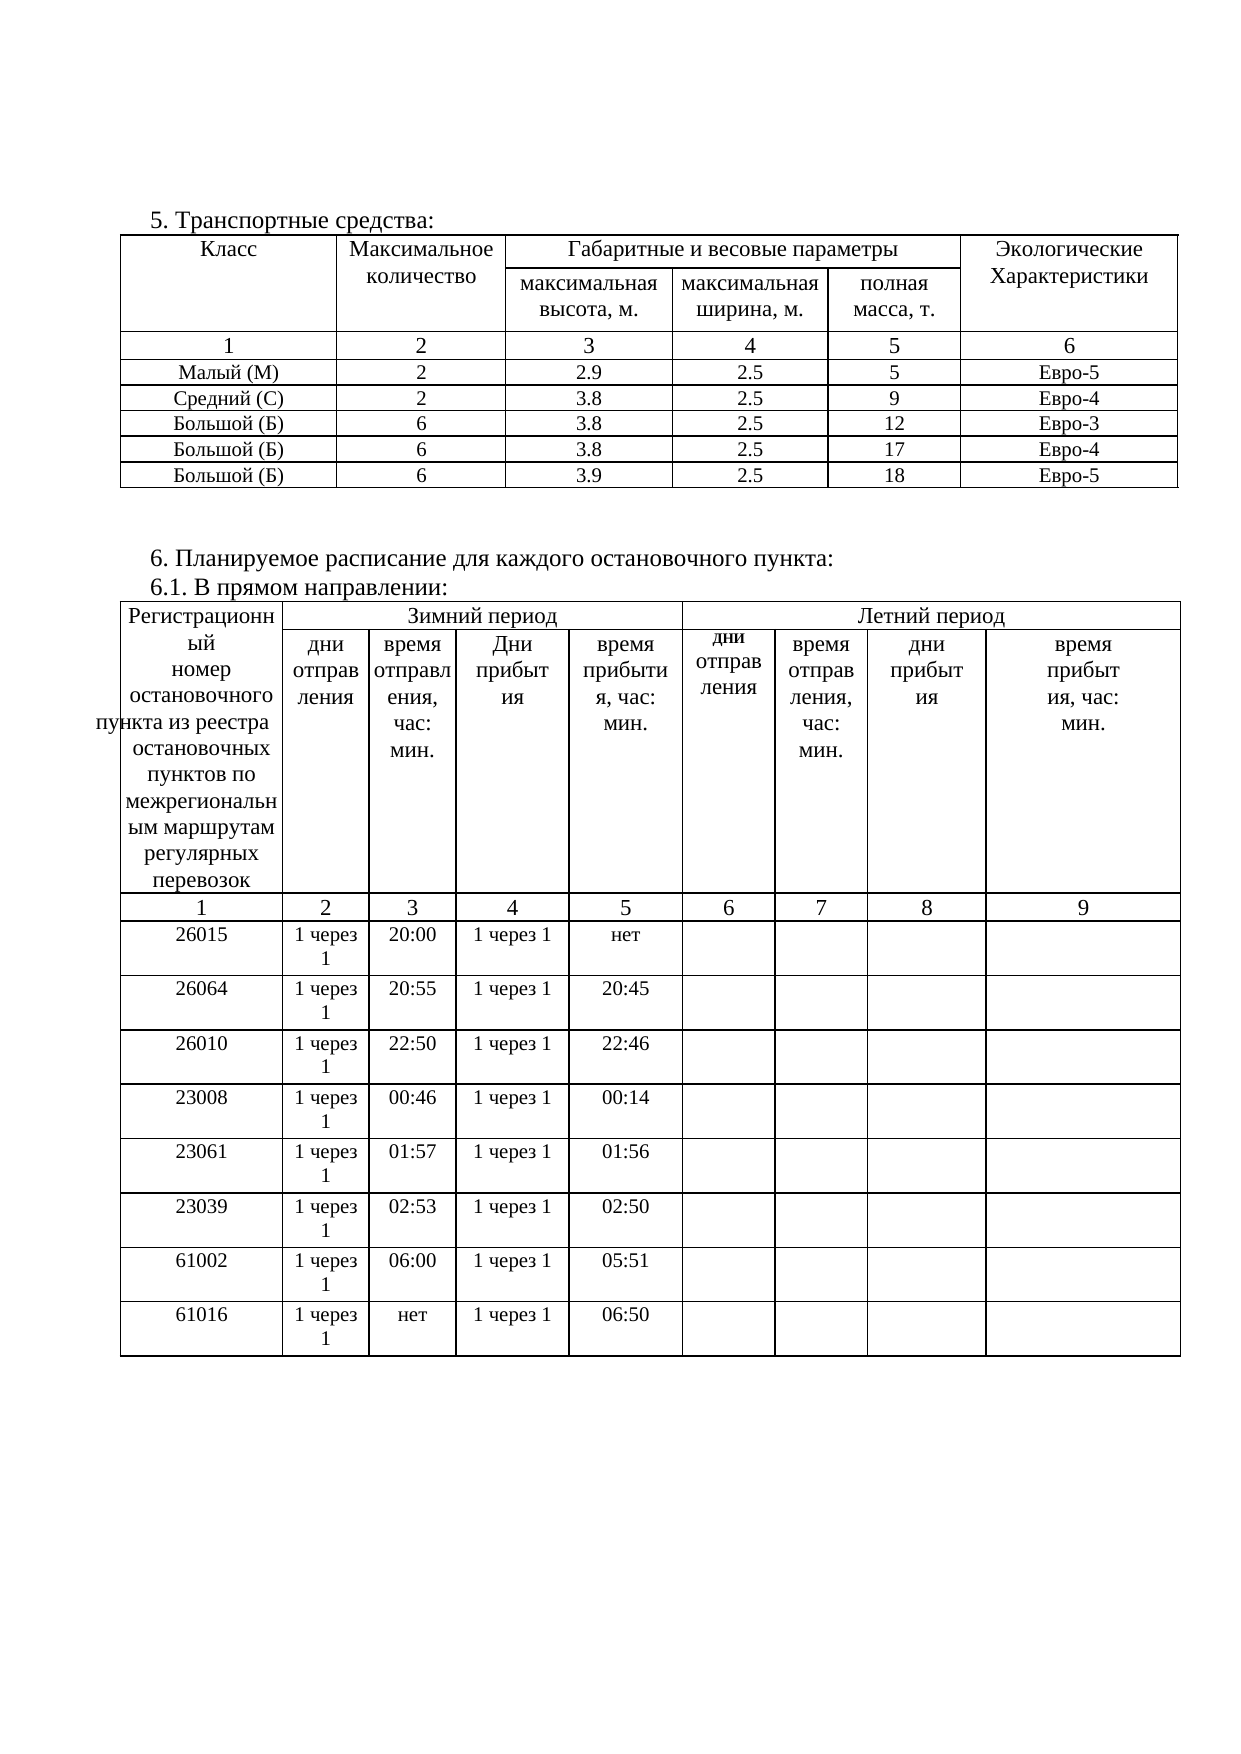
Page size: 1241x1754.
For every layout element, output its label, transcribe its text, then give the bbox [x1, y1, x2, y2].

table_cell 3.9 [506, 463, 672, 487]
table_cell 26010 [121, 1031, 282, 1083]
table_cell [987, 1302, 1180, 1355]
table_cell 3 [370, 894, 455, 920]
table_cell Евро-5 [961, 463, 1177, 487]
table_cell [776, 976, 867, 1029]
table_cell [683, 1139, 774, 1192]
table_cell 23061 [121, 1139, 282, 1192]
table_cell [683, 922, 774, 974]
table_cell [683, 1302, 774, 1355]
table_cell 5 [829, 360, 960, 384]
table_cell нет [370, 1302, 455, 1355]
table_cell [987, 976, 1180, 1029]
table_cell 2.5 [673, 437, 827, 461]
table_cell 1 через 1 [283, 1248, 368, 1301]
table_cell 00:14 [570, 1085, 682, 1138]
table_cell ДНИ отправ ления [683, 630, 774, 892]
table_cell 1 через 1 [457, 1031, 568, 1083]
table_cell полная масса, т. [829, 269, 960, 331]
table_cell Большой (Б) [121, 463, 336, 487]
table_cell [776, 922, 867, 974]
table_cell дни отправ ления [283, 630, 368, 892]
table_cell 1 через 1 [283, 1031, 368, 1083]
table_header Регистрационный номер остановочного пункта из реестра остановочных пунктов по межрегиональным маршрутам регулярных перевозок [121, 602, 282, 892]
table_header Экологические Характеристики [961, 236, 1177, 331]
table_cell Малый (М) [121, 360, 336, 384]
table_cell 3.8 [506, 437, 672, 461]
table_cell 61002 [121, 1248, 282, 1301]
table_cell [868, 976, 985, 1029]
table_cell [987, 922, 1180, 974]
table_cell 26064 [121, 976, 282, 1029]
text 6. Планируемое расписание для каждого остановочного пункта: [150, 543, 1090, 572]
table_cell 1 через 1 [457, 1085, 568, 1138]
table_cell 6 [683, 894, 774, 920]
table_cell 6 [337, 437, 505, 461]
table_cell 2.9 [506, 360, 672, 384]
table_cell [987, 1085, 1180, 1138]
table_cell 5 [829, 332, 960, 358]
table_cell 06:00 [370, 1248, 455, 1301]
table_cell Евро-5 [961, 360, 1177, 384]
table_cell [776, 1085, 867, 1138]
table_cell 23039 [121, 1194, 282, 1246]
table_cell 2.5 [673, 411, 827, 435]
table_cell 6 [961, 332, 1177, 358]
table_cell 2 [283, 894, 368, 920]
table_cell Дни прибыт ия [457, 630, 568, 892]
table_header Максимальное количество [337, 236, 505, 331]
table_cell 9 [987, 894, 1180, 920]
table_cell [683, 1031, 774, 1083]
table_cell [987, 1031, 1180, 1083]
table_cell 4 [457, 894, 568, 920]
table_cell 3 [506, 332, 672, 358]
text 5. Транспортные средства: [150, 205, 1090, 234]
table_cell 1 через 1 [457, 1139, 568, 1192]
table_cell максимальная ширина, м. [673, 269, 827, 331]
table_cell Евро-4 [961, 437, 1177, 461]
table_cell 1 через 1 [283, 1302, 368, 1355]
table_cell 06:50 [570, 1302, 682, 1355]
table_cell [683, 976, 774, 1029]
table_cell [868, 1248, 985, 1301]
table_cell 18 [829, 463, 960, 487]
table_cell 01:56 [570, 1139, 682, 1192]
table_cell [868, 922, 985, 974]
table_cell 2 [337, 360, 505, 384]
table_cell [868, 1139, 985, 1192]
table_cell 61016 [121, 1302, 282, 1355]
table_cell [776, 1139, 867, 1192]
table_cell [987, 1248, 1180, 1301]
table_cell 02:53 [370, 1194, 455, 1246]
table_cell 7 [776, 894, 867, 920]
table_cell время прибыти я, час: мин. [570, 630, 682, 892]
table_cell 1 через 1 [283, 1194, 368, 1246]
table_cell 2 [337, 332, 505, 358]
table_cell [868, 1031, 985, 1083]
table_cell [776, 1031, 867, 1083]
table_cell 20:55 [370, 976, 455, 1029]
table_cell 17 [829, 437, 960, 461]
table_cell 1 [121, 894, 282, 920]
table_header Летний период [683, 602, 1180, 629]
table_cell Средний (С) [121, 386, 336, 410]
table_cell 1 через 1 [457, 1302, 568, 1355]
table_cell [683, 1248, 774, 1301]
table_cell 1 через 1 [457, 976, 568, 1029]
table_cell 22:46 [570, 1031, 682, 1083]
table_cell 26015 [121, 922, 282, 974]
table_cell 1 [121, 332, 336, 358]
table_cell 23008 [121, 1085, 282, 1138]
table_cell 02:50 [570, 1194, 682, 1246]
table_cell 5 [570, 894, 682, 920]
table_cell 1 через 1 [283, 976, 368, 1029]
table_cell Большой (Б) [121, 411, 336, 435]
table_cell 01:57 [370, 1139, 455, 1192]
table_cell 8 [868, 894, 985, 920]
table_header Габаритные и весовые параметры [506, 236, 960, 267]
table_cell дни прибыт ия [868, 630, 985, 892]
table_cell [868, 1302, 985, 1355]
table_cell [776, 1302, 867, 1355]
table_cell 1 через 1 [457, 1248, 568, 1301]
table_cell 20:00 [370, 922, 455, 974]
table_header Класс [121, 236, 336, 331]
table_cell 1 через 1 [457, 1194, 568, 1246]
table_cell Большой (Б) [121, 437, 336, 461]
table_cell 6 [337, 463, 505, 487]
table_cell 22:50 [370, 1031, 455, 1083]
table_cell [868, 1194, 985, 1246]
table_cell 1 через 1 [457, 922, 568, 974]
table_cell Евро-3 [961, 411, 1177, 435]
table_cell время прибыт ия, час: мин. [987, 630, 1180, 892]
table_cell 3.8 [506, 411, 672, 435]
table_cell [776, 1248, 867, 1301]
table_cell 2 [337, 386, 505, 410]
table_cell 00:46 [370, 1085, 455, 1138]
table_cell [868, 1085, 985, 1138]
table_cell Евро-4 [961, 386, 1177, 410]
table_cell 12 [829, 411, 960, 435]
table_cell время отправл ения, час: мин. [370, 630, 455, 892]
table_cell 6 [337, 411, 505, 435]
table_cell [987, 1194, 1180, 1246]
table_cell 2.5 [673, 463, 827, 487]
table_cell 1 через 1 [283, 922, 368, 974]
table_cell 4 [673, 332, 827, 358]
table_cell [683, 1085, 774, 1138]
table_cell нет [570, 922, 682, 974]
table_cell [683, 1194, 774, 1246]
table_cell 1 через 1 [283, 1139, 368, 1192]
table_cell 9 [829, 386, 960, 410]
table_cell время отправ ления, час: мин. [776, 630, 867, 892]
table_cell [987, 1139, 1180, 1192]
text 6.1. В прямом направлении: [150, 572, 1090, 601]
table_cell максимальная высота, м. [506, 269, 672, 331]
table_cell 2.5 [673, 386, 827, 410]
table_cell 05:51 [570, 1248, 682, 1301]
table_cell 2.5 [673, 360, 827, 384]
table_cell [776, 1194, 867, 1246]
table_cell 20:45 [570, 976, 682, 1029]
table_cell 1 через 1 [283, 1085, 368, 1138]
table_header Зимний период [283, 602, 682, 629]
table_cell 3.8 [506, 386, 672, 410]
